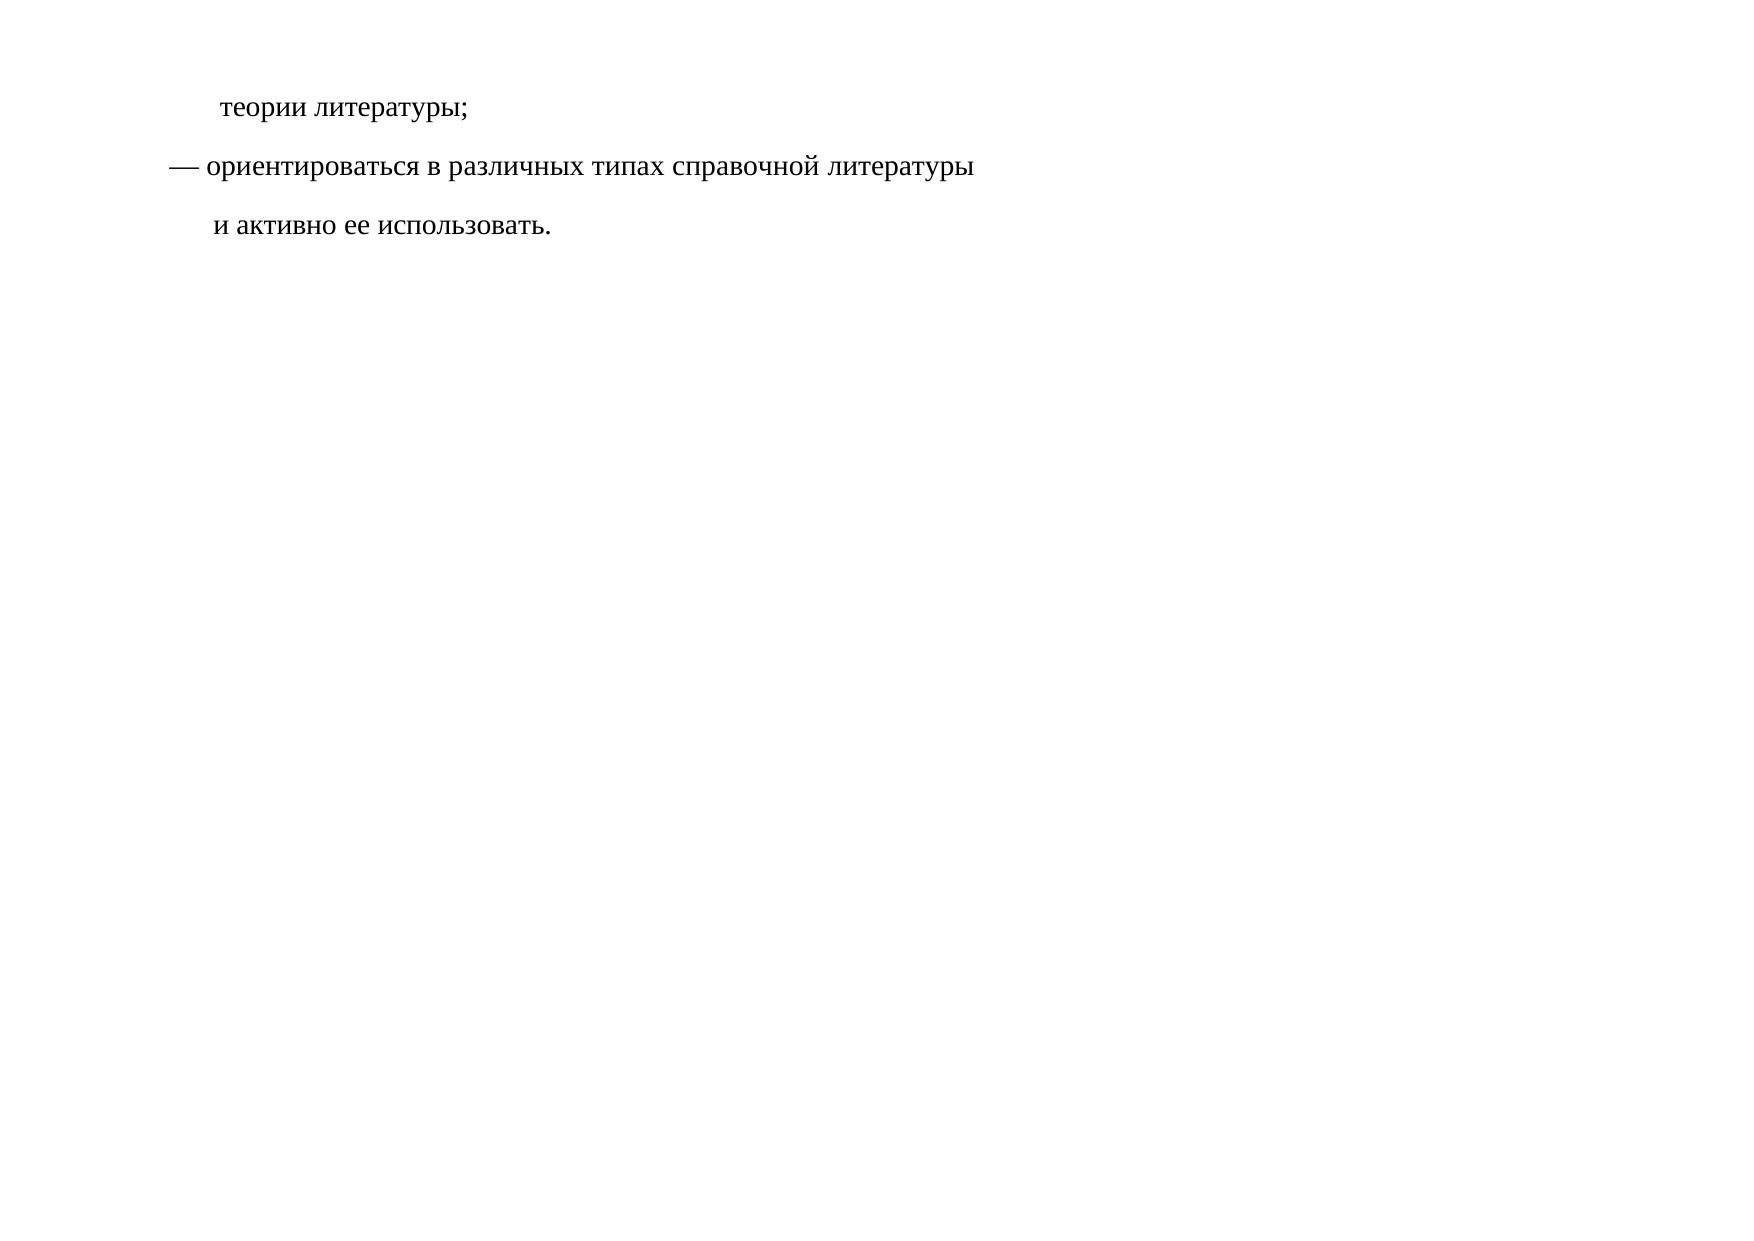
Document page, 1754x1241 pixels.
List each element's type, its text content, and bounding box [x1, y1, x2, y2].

text — ориентироваться в различных типах справочной литературы [140, 148, 1628, 182]
text теории литературы; [139, 89, 1625, 122]
text и активно ее использовать. [140, 207, 1628, 241]
